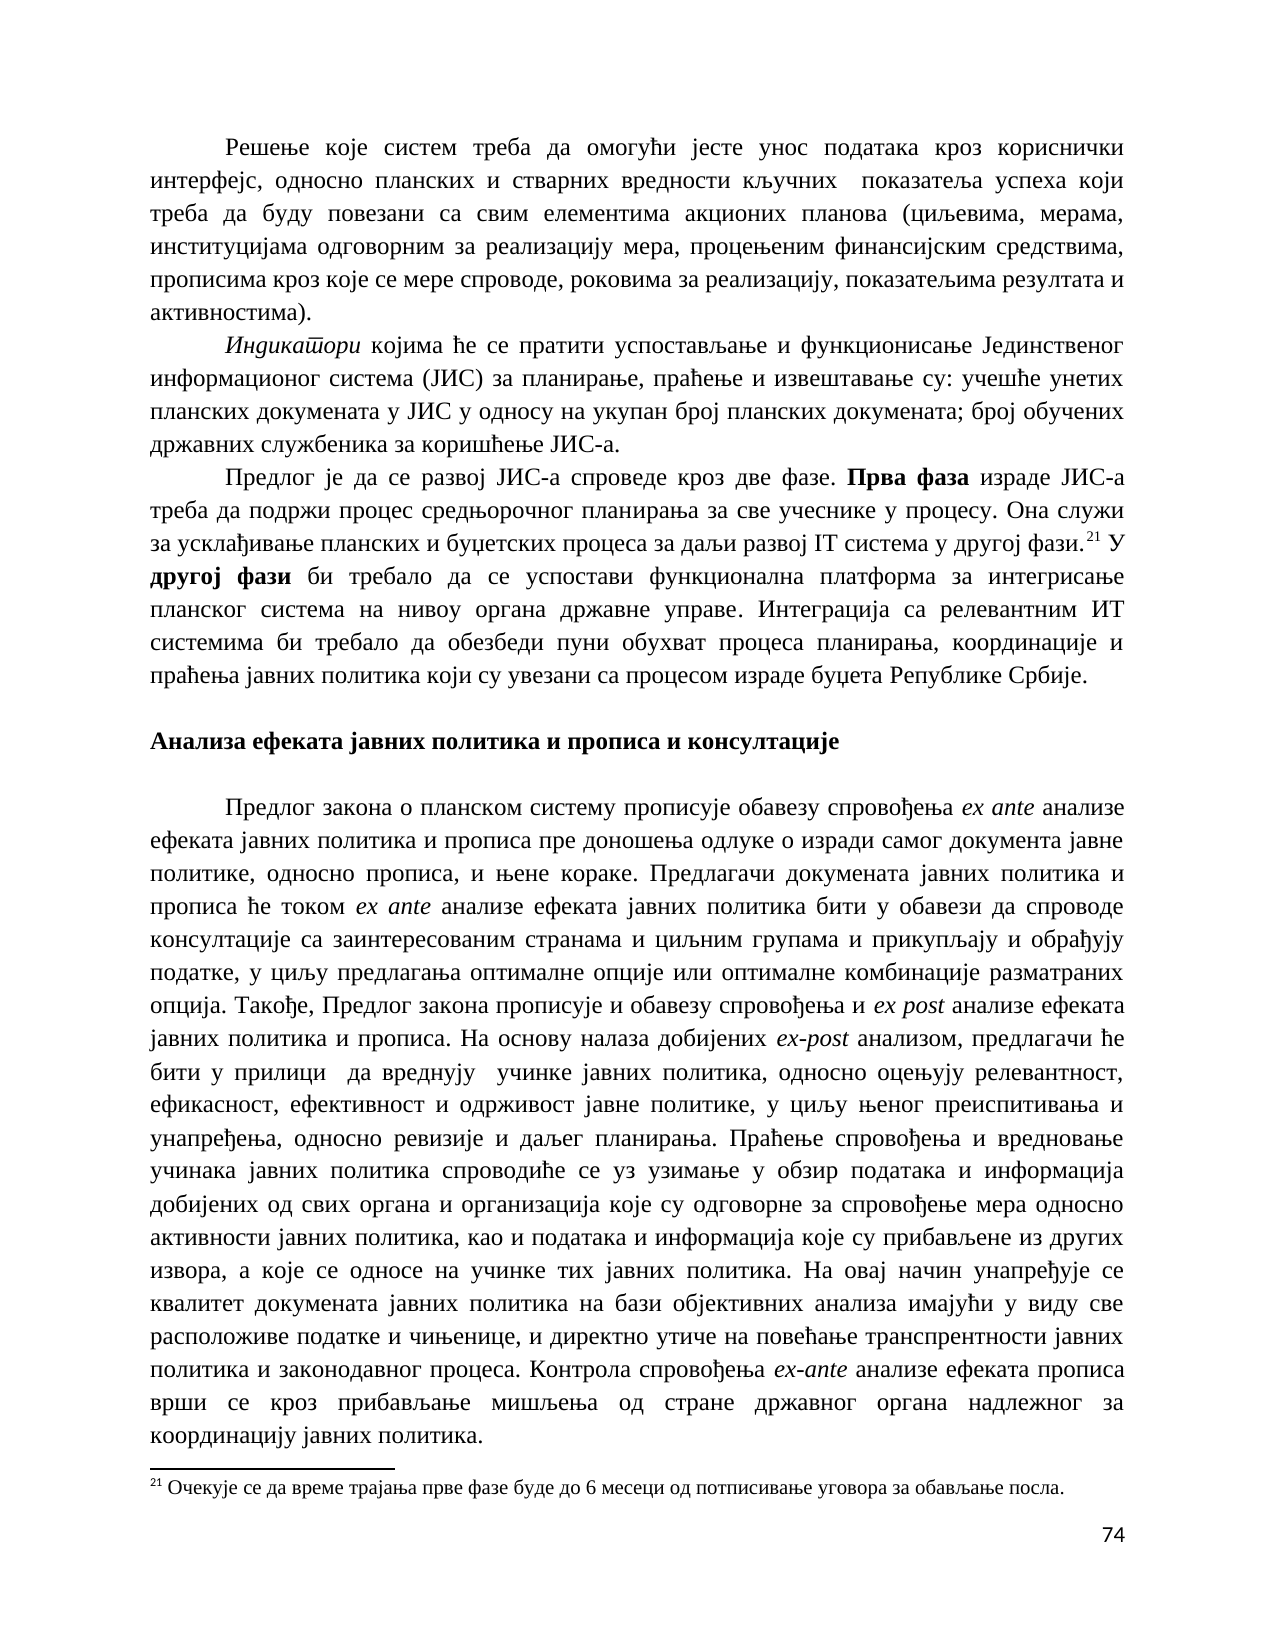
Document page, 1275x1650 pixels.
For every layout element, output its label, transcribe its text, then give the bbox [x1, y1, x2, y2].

text Решење које систем треба да омогући јесте унос података кроз кориснички интерфејс, односно планских и стварних вредности кључних показатеља успеха који треба да буду повезани са свим елементима акционих планова (циљевима, мерама, институцијама одговорним за реализацију мера, процењеним финансијским средствима, прописима кроз које се мере спроводе, роковима за реализацију, показатељима резултата и активностима). [150, 132, 1125, 326]
text Анализа ефеката јавних политика и прописа и консултације [150, 726, 1125, 755]
text Предлог закона о планском систему прописује обавезу спровођења ex ante анализе ефеката јавних политика и прописа пре доношења одлуке о изради самог документа јавне политике, односно прописа, и њене кораке. Предлагачи докумената јавних политика и прописа ће током ex ante анализе ефеката јавних политика бити у обавези да спроводе консултације са заинтересованим странама и циљним групама и прикупљају и обрађују податке, у циљу предлагања оптималне опције или оптималне комбинације разматраних опција. Такође, Предлог закона прописује и обавезу спровођења и ex post анализе ефеката јавних политика и прописа. На основу налаза добијених ex-post анализом, предлагачи ће бити у прилици да вреднују учинке јавних политика, односно оцењују релевантност, ефикасност, ефективност и одрживост јавне политике, у циљу њеног преиспитивања и унапређења, односно ревизије и даљег планирања. Праћење спровођења и вредновање учинака јавних политика спроводиће се уз узимање у обзир података и информација добијених од свих органа и организација које су одговорне за спровођење мера односно активности јавних политика, као и података и информација које су прибављене из других извора, а које се односе на учинке тих јавних политика. На овај начин унапређује се квалитет докумената јавних политика на бази објективних анализа имајући у виду све расположиве податке и чињенице, и директно утиче на повећање транспрентности јавних политика и законодавног процеса. Контрола спровођења ex-ante анализе ефеката прописа врши се кроз прибављање мишљења од стране државног органа надлежног за координацију јавних политика. [150, 792, 1125, 1448]
text Индикатори којима ће се пратити успостављање и функционисање Јединственог информационог система (ЈИС) за планирање, праћење и извештавање су: учешће унетих планских докумената у ЈИС у односу на укупан број планских докумената; број обучених државних службеника за коришћење ЈИС-а. [150, 330, 1125, 458]
text Предлог је да се развој ЈИС-а спроведе кроз две фазе. Прва фаза израде ЈИС-а треба да подржи процес средњорочног планирања за све учеснике у процесу. Она служи за усклађивање планских и буџетских процеса за даљи развој IT система у другој фази. У другој фази би требало да се успостави функционална платформа за интегрисање планског система на нивоу органа државне управе. Интеграција са релевантним ИТ системима би требало да обезбеди пуни обухват процеса планирања, координације и праћења јавних политика који су увезани са процесом израде буџета Републике Србије. [150, 462, 1125, 689]
